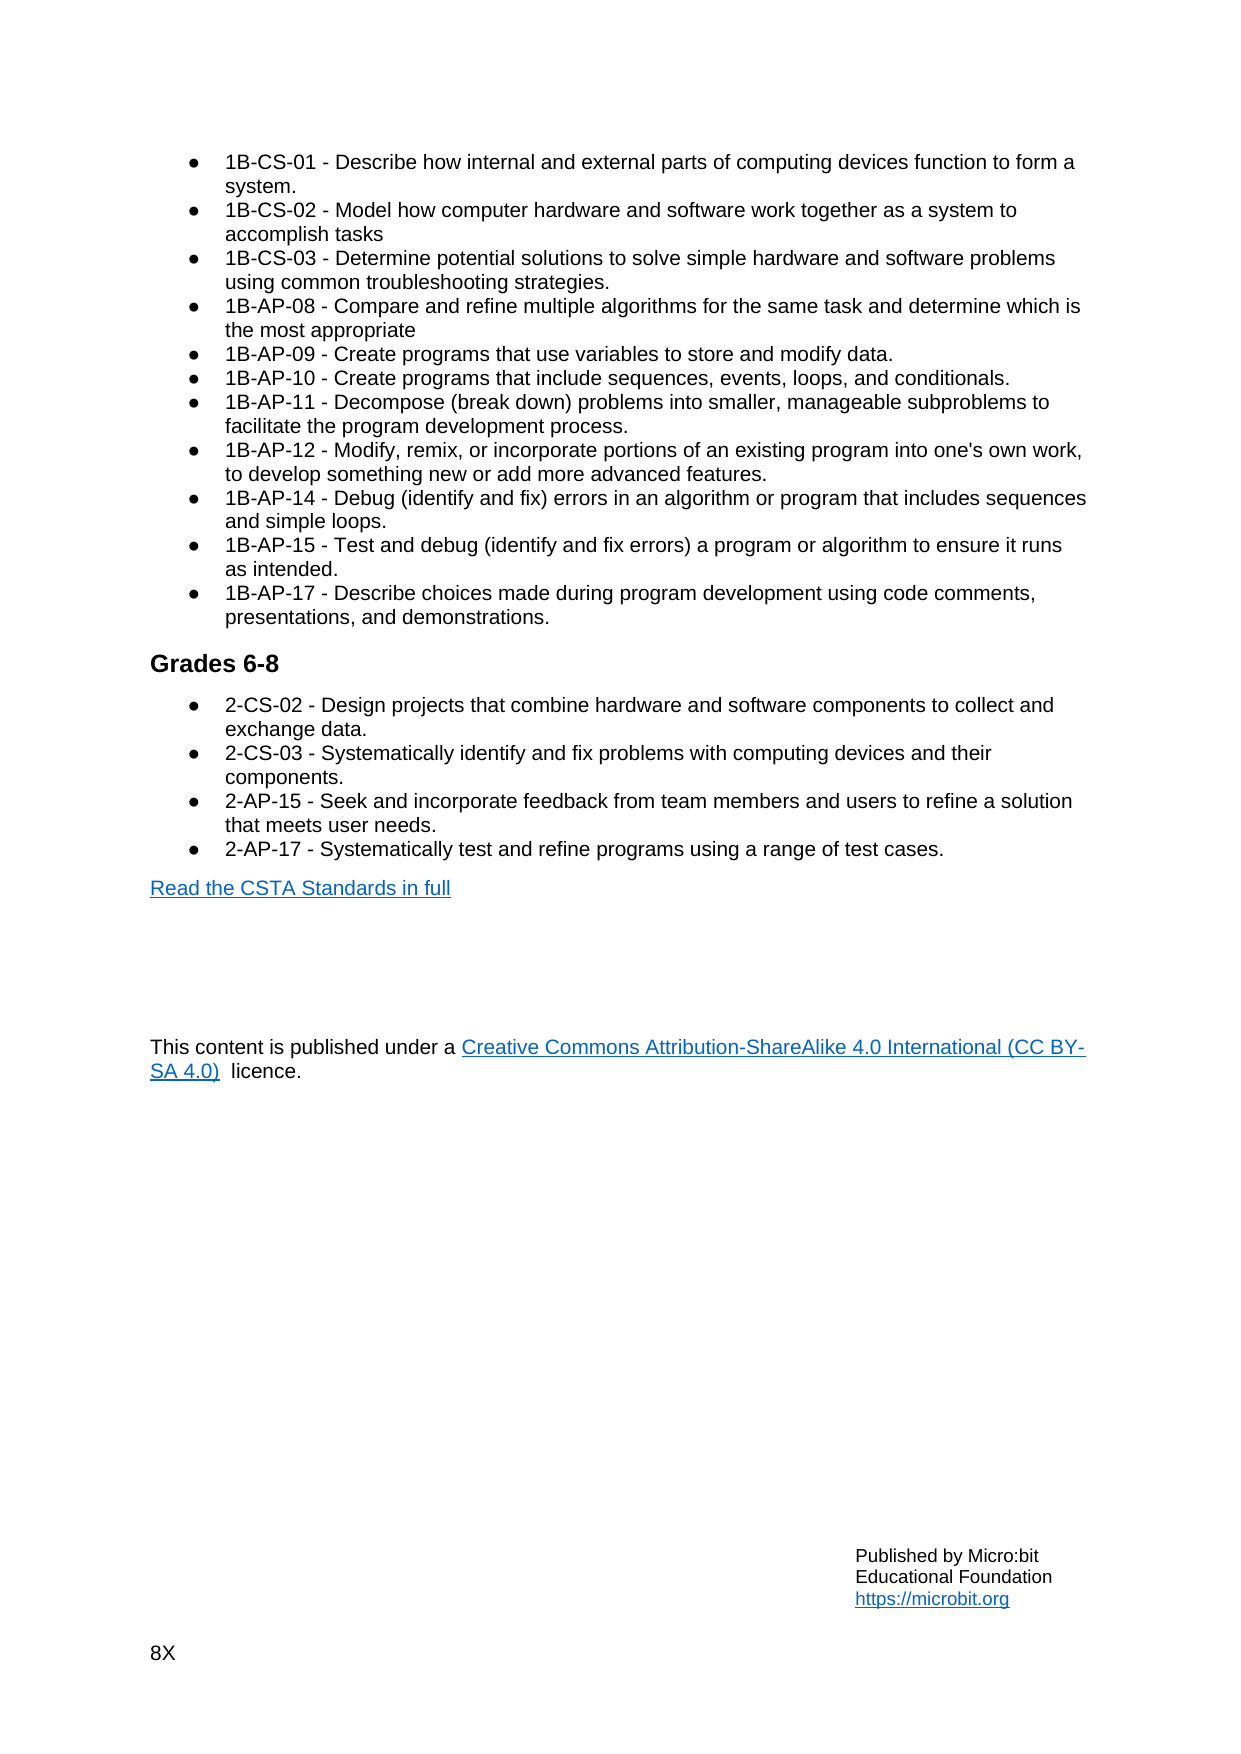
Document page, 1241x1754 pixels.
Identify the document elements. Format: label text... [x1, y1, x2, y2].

list 2-AP-15 - Seek and incorporate feedback from team members and users to refine a solution that meets user needs. [187, 789, 1090, 837]
list 1B-AP-17 - Describe choices made during program development using code comments, presentations, and demonstrations. [187, 581, 1090, 629]
list 1B-AP-10 - Create programs that include sequences, events, loops, and conditionals. [187, 366, 1090, 389]
list 1B-AP-12 - Modify, remix, or incorporate portions of an existing program into one's own work, to develop something new or add more advanced features. [187, 437, 1090, 485]
list 1B-CS-02 - Model how computer hardware and software work together as a system to accomplish tasks [187, 198, 1090, 246]
list 2-CS-02 - Design projects that combine hardware and software components to collect and exchange data. [187, 693, 1090, 741]
list 1B-AP-11 - Decompose (break down) problems into smaller, manageable subproblems to facilitate the program development process. [187, 389, 1090, 437]
list 1B-CS-01 - Describe how internal and external parts of computing devices function to form a system. [187, 150, 1090, 198]
text Read the CSTA Standards in full [150, 876, 1090, 900]
text This content is published under a Creative Commons Attribution-ShareAlike 4.0 International (CC BY-SA 4.0) licence. [150, 1034, 1090, 1082]
subtitle Grades 6-8 [150, 649, 1090, 678]
list 1B-AP-15 - Test and debug (identify and fix errors) a program or algorithm to ensure it runs as intended. [187, 533, 1090, 581]
list 1B-AP-14 - Debug (identify and fix) errors in an algorithm or program that includes sequences and simple loops. [187, 485, 1090, 533]
list 1B-AP-08 - Compare and refine multiple algorithms for the same task and determine which is the most appropriate [187, 294, 1090, 342]
list 1B-AP-09 - Create programs that use variables to store and modify data. [187, 342, 1090, 366]
list 1B-CS-03 - Determine potential solutions to solve simple hardware and software problems using common troubleshooting strategies. [187, 246, 1090, 294]
list 2-CS-03 - Systematically identify and fix problems with computing devices and their components. [187, 741, 1090, 789]
list 2-AP-17 - Systematically test and refine programs using a range of test cases. [187, 837, 1090, 861]
